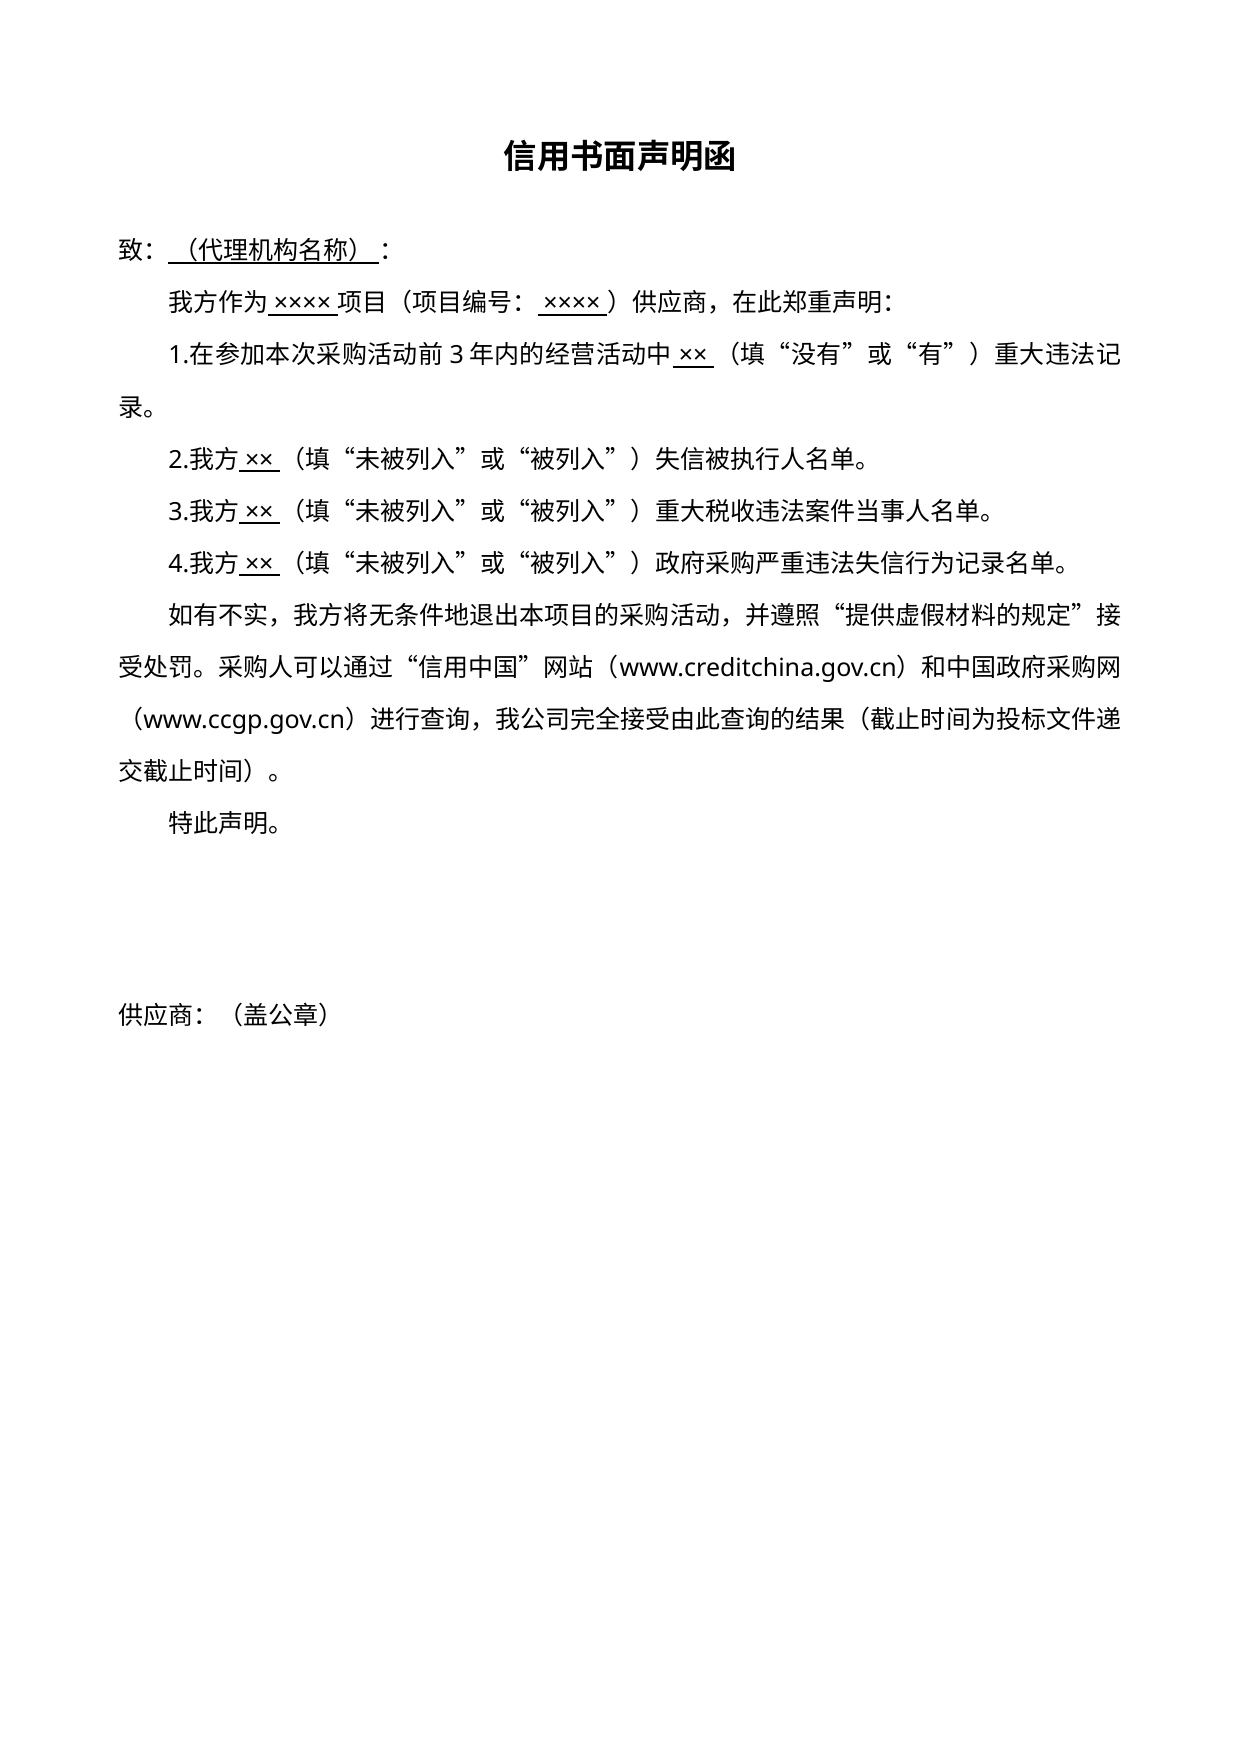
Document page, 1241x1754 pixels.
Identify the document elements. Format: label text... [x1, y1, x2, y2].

text 致： （代理机构名称） ： [118, 218, 1122, 270]
text 1.在参加本次采购活动前3年内的经营活动中 ×× （填“没有”或“有”）重大违法记录。 [118, 322, 1122, 426]
text 3.我方 ×× （填“未被列入”或“被列入”）重大税收违法案件当事人名单。 [118, 478, 1122, 531]
text 我方作为 ×××× 项目（项目编号： ×××× ）供应商，在此郑重声明： [118, 270, 1122, 322]
text 信用书面声明函 [118, 129, 1122, 178]
text 4.我方 ×× （填“未被列入”或“被列入”）政府采购严重违法失信行为记录名单。 [118, 531, 1122, 583]
text 特此声明。 [118, 791, 1122, 843]
text 供应商：（盖公章） [118, 996, 1122, 1032]
text 2.我方 ×× （填“未被列入”或“被列入”）失信被执行人名单。 [118, 426, 1122, 478]
text 如有不实，我方将无条件地退出本项目的采购活动，并遵照“提供虚假材料的规定”接受处罚。采购人可以通过“信用中国”网站（www.creditchina.gov.cn）和中国政府采购网（www.ccgp.gov.cn）进行查询，我公司完全接受由此查询的结果（截止时间为投标文件递交截止时间）。 [118, 583, 1122, 791]
